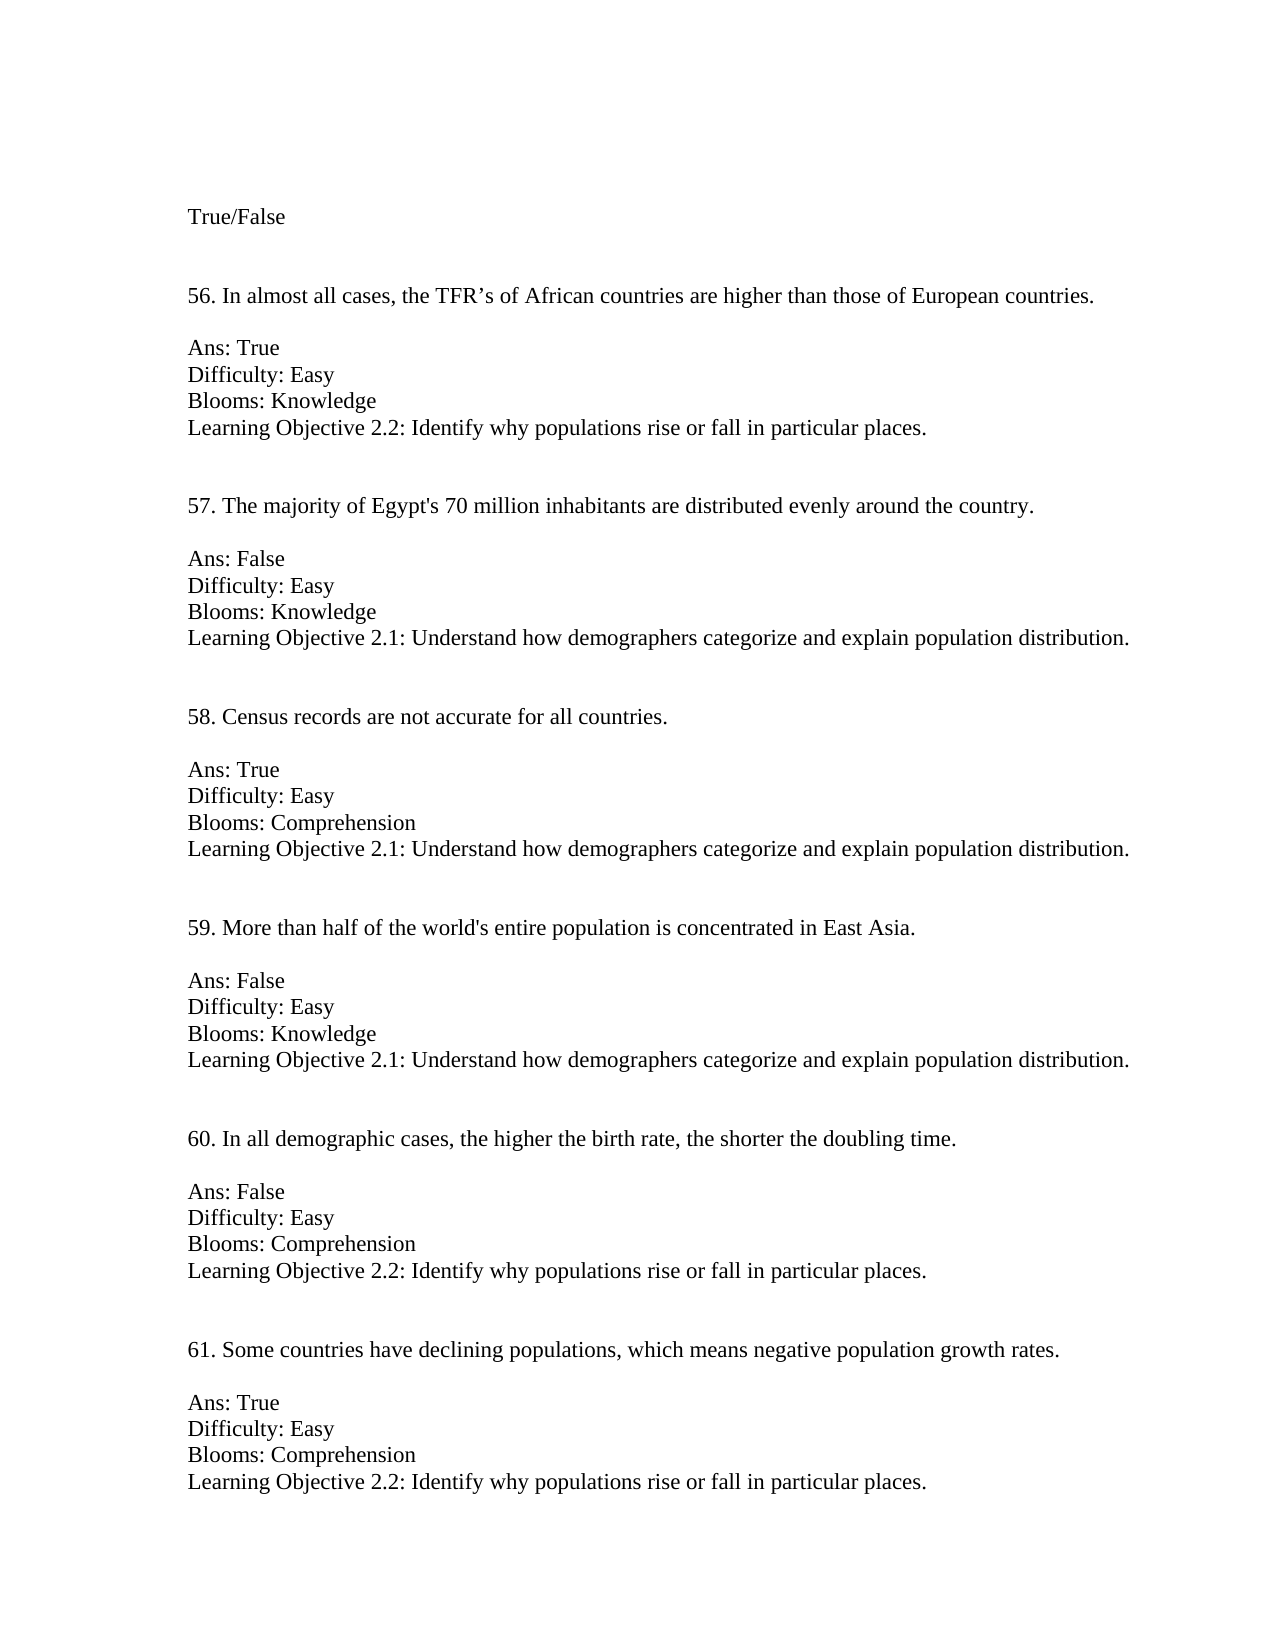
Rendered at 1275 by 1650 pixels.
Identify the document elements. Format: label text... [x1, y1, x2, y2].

text Blooms: Comprehension [187, 1231, 1162, 1257]
text Ans: False [187, 1178, 1162, 1204]
text Difficulty: Easy [187, 1204, 1162, 1231]
text Learning Objective 2.1: Understand how demographers categorize and explain population distribution. [187, 1046, 1162, 1072]
text 61. Some countries have declining populations, which means negative population growth rates. [187, 1336, 1162, 1362]
text Blooms: Knowledge [187, 598, 1162, 624]
text Learning Objective 2.2: Identify why populations rise or fall in particular places. [187, 1468, 1162, 1494]
text Ans: True [187, 1389, 1162, 1415]
text Blooms: Knowledge [187, 1020, 1162, 1046]
text Ans: True [187, 756, 1162, 782]
text Difficulty: Easy [187, 572, 1162, 598]
text 59. More than half of the world's entire population is concentrated in East Asia. [187, 914, 1162, 941]
text Learning Objective 2.2: Identify why populations rise or fall in particular places. [187, 413, 1162, 440]
text Ans: False [187, 545, 1162, 572]
text Learning Objective 2.1: Understand how demographers categorize and explain population distribution. [187, 835, 1162, 862]
text Blooms: Comprehension [187, 1441, 1162, 1468]
text 60. In all demographic cases, the higher the birth rate, the shorter the doubling time. [187, 1125, 1162, 1151]
text Ans: False [187, 967, 1162, 993]
text Difficulty: Easy [187, 782, 1162, 809]
text True/False [187, 203, 1162, 229]
text Difficulty: Easy [187, 361, 1162, 387]
text 57. The majority of Egypt's 70 million inhabitants are distributed evenly around the country. [187, 493, 1162, 519]
text 58. Census records are not accurate for all countries. [187, 703, 1162, 730]
text Blooms: Knowledge [187, 387, 1162, 413]
text Learning Objective 2.1: Understand how demographers categorize and explain population distribution. [187, 624, 1162, 651]
text Difficulty: Easy [187, 993, 1162, 1020]
text Learning Objective 2.2: Identify why populations rise or fall in particular places. [187, 1257, 1162, 1283]
text Difficulty: Easy [187, 1415, 1162, 1441]
text 56. In almost all cases, the TFR’s of African countries are higher than those of European countries. [187, 282, 1162, 308]
text Blooms: Comprehension [187, 809, 1162, 835]
text Ans: True [187, 334, 1162, 361]
